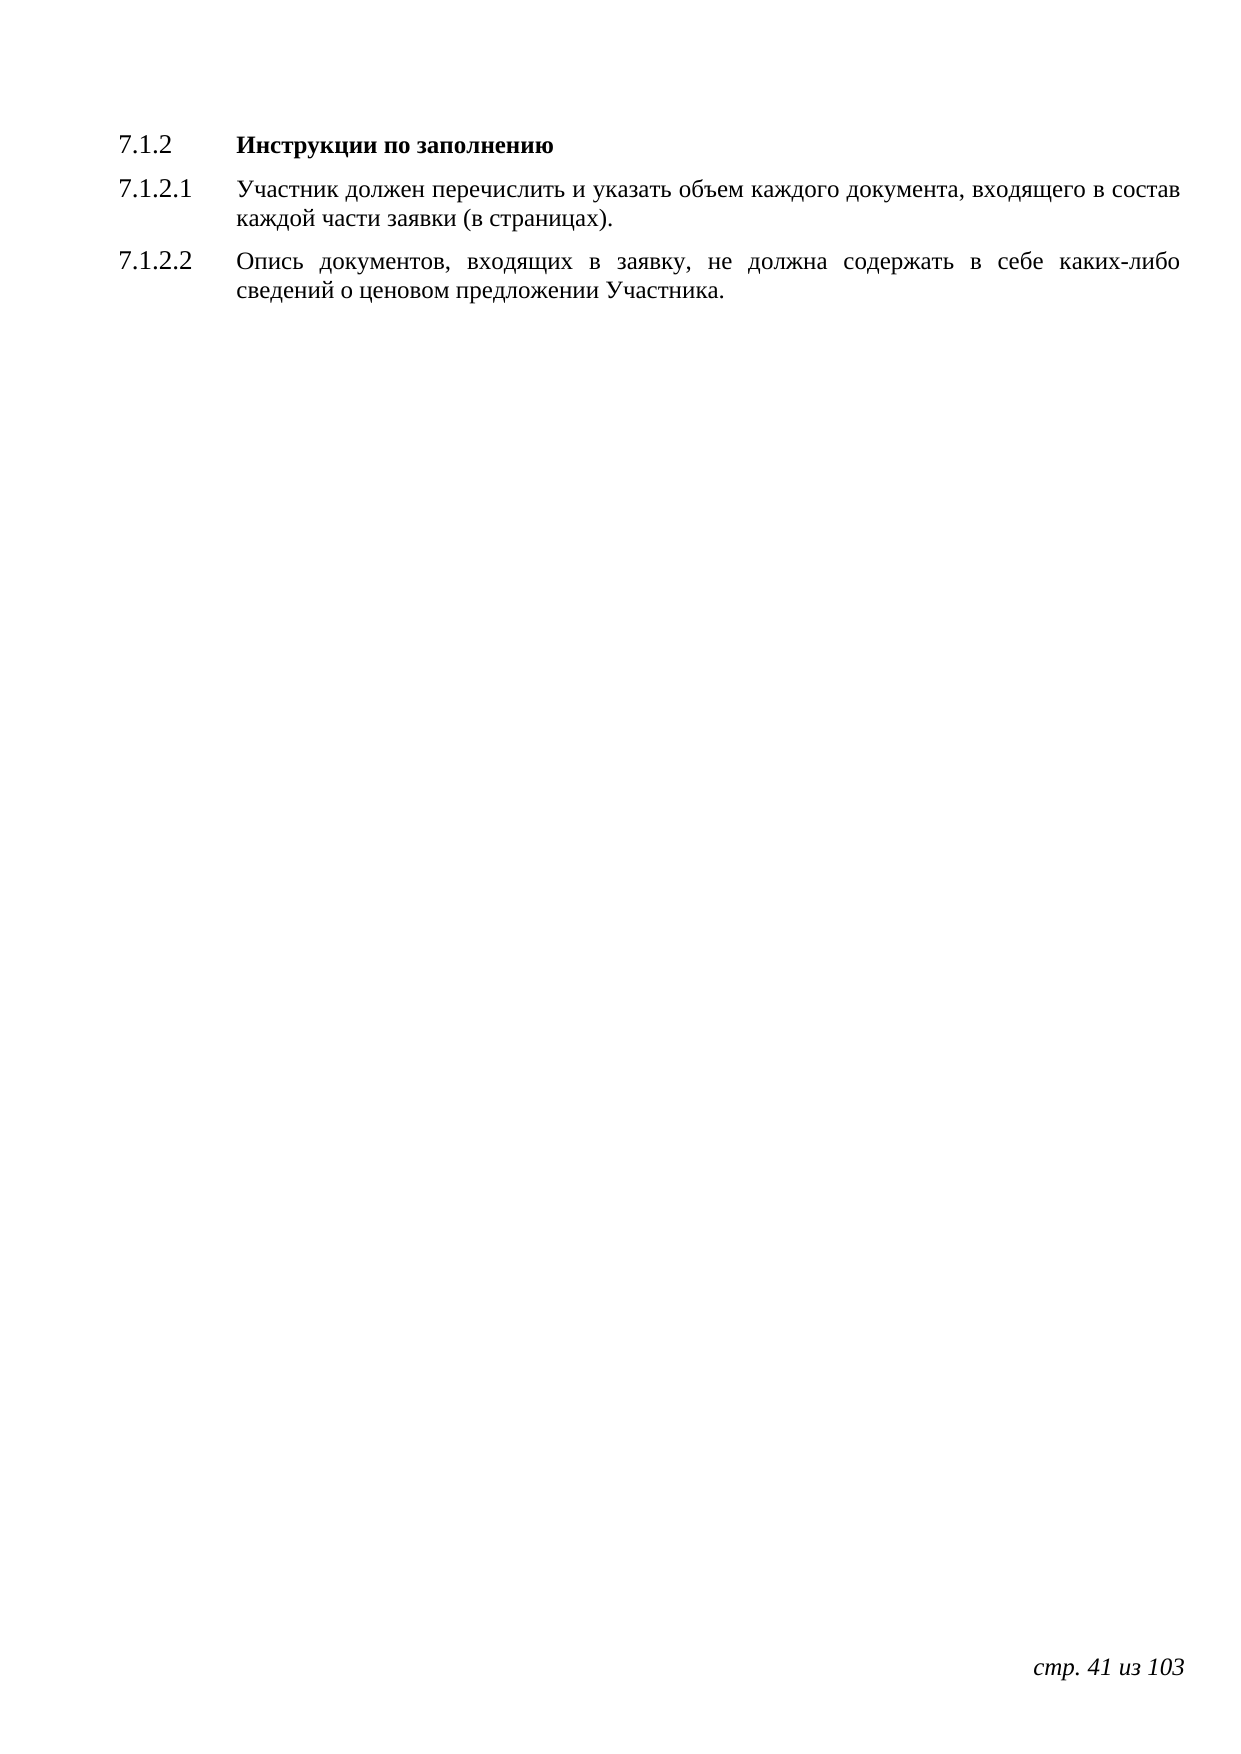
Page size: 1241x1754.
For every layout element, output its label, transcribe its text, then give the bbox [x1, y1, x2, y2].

text Опись документов, входящих в заявку, не должна содержать в себе каких-либо сведений о ценовом предложении Участника. [118, 244, 1181, 304]
list Инструкции по заполнению [118, 128, 1181, 159]
text Участник должен перечислить и указать объем каждого документа, входящего в состав каждой части заявки (в страницах). [118, 172, 1181, 232]
